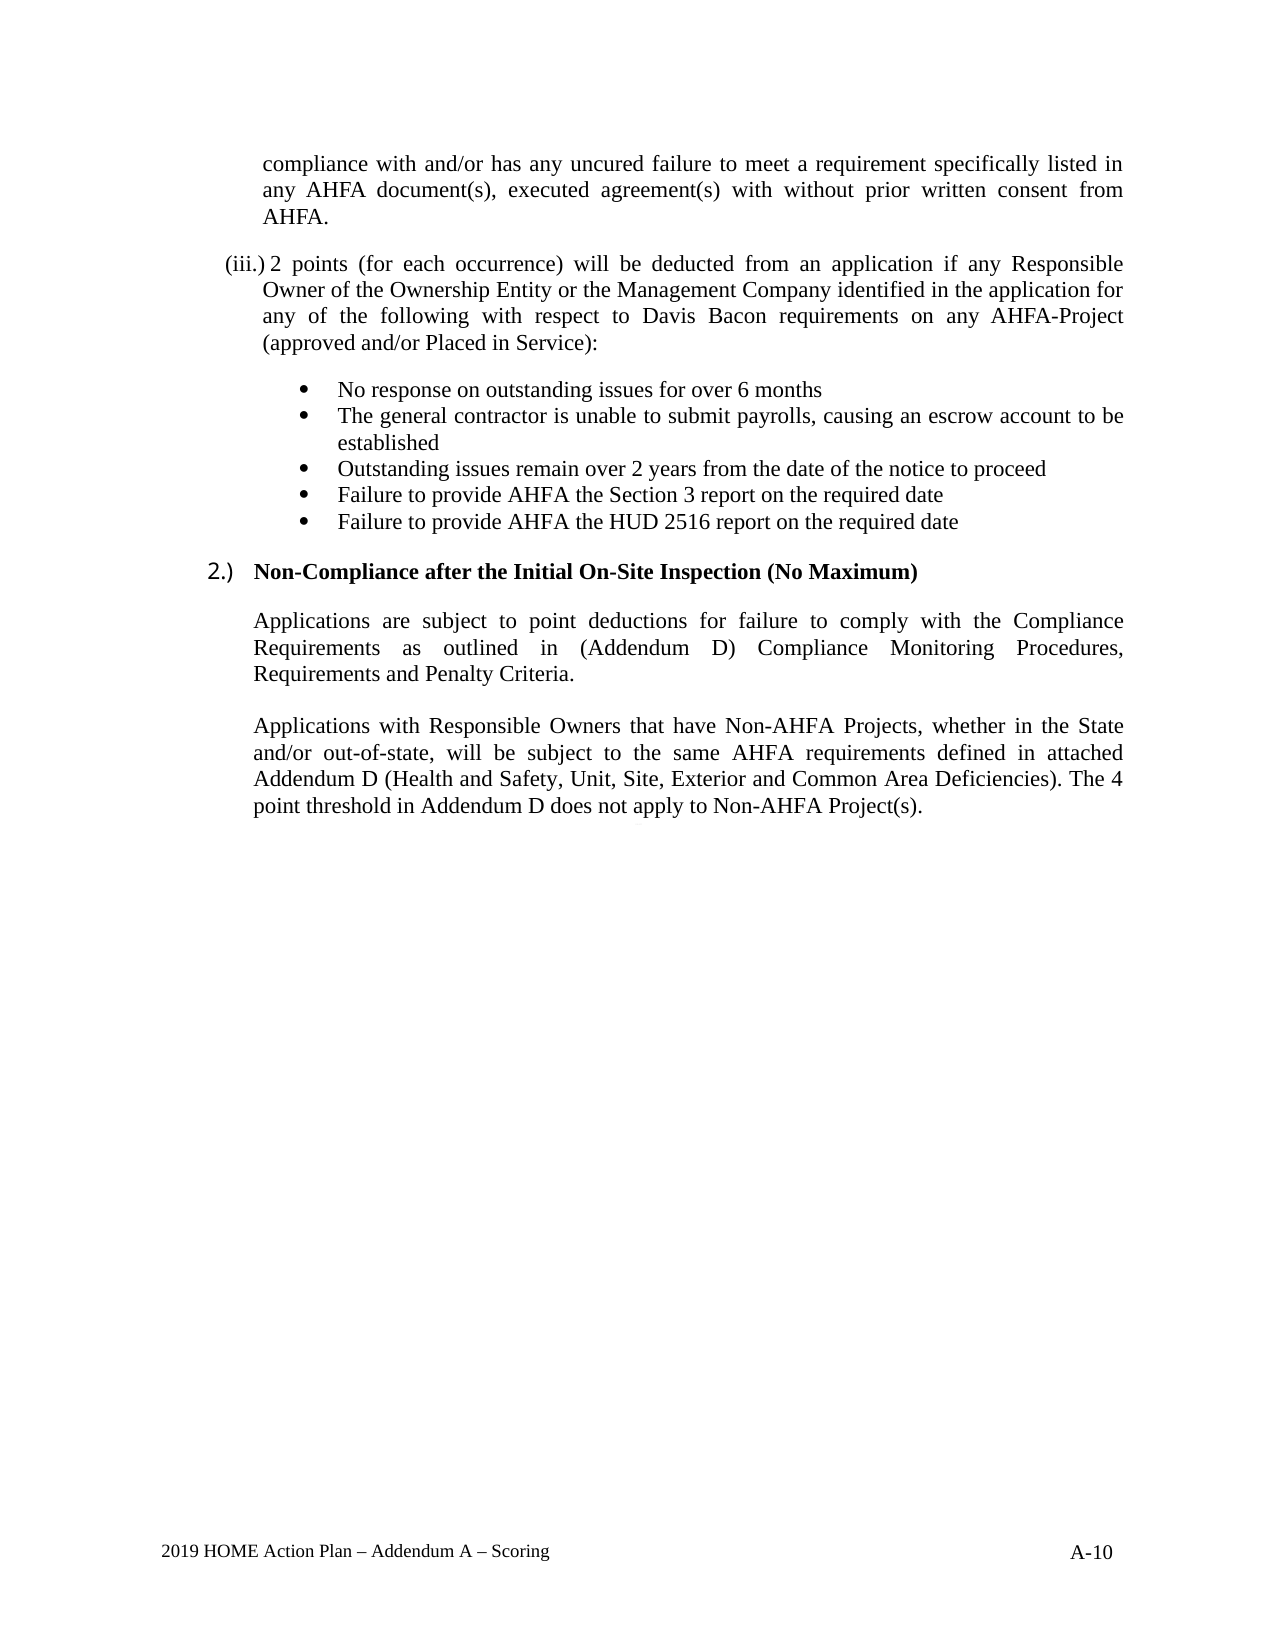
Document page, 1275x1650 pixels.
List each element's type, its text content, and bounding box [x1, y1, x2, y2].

text Non-Compliance after the Initial On-Site Inspection (No Maximum) [207, 555, 1125, 586]
list 2 points (for each occurrence) will be deducted from an application if any Responsible Owner of the Ownership Entity or the Management Company identified in the application for any of the following with respect to Davis Bacon requirements on any AHFA-Project (approved and/or Placed in Service): [225, 250, 1125, 355]
text Applications with Responsible Owners that have Non-AHFA Projects, whether in the State and/or out-of-state, will be subject to the same AHFA requirements defined in attached Addendum D (Health and Safety, Unit, Site, Exterior and Common Area Deficiencies). The 4 point threshold in Addendum D does not apply to Non-AHFA Project(s). [253, 713, 1125, 818]
text Failure to provide AHFA the HUD 2516 report on the required date [300, 508, 1125, 534]
text Outstanding issues remain over 2 years from the date of the notice to proceed [300, 455, 1125, 482]
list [225, 150, 1125, 229]
text Applications are subject to point deductions for failure to comply with the Compliance Requirements as outlined in (Addendum D) Compliance Monitoring Procedures, Requirements and Penalty Criteria. [253, 607, 1125, 686]
text No response on outstanding issues for over 6 months [300, 376, 1125, 402]
text The general contractor is unable to submit payrolls, causing an escrow account to be established [300, 402, 1125, 455]
text Failure to provide AHFA the Section 3 report on the required date [300, 482, 1125, 508]
